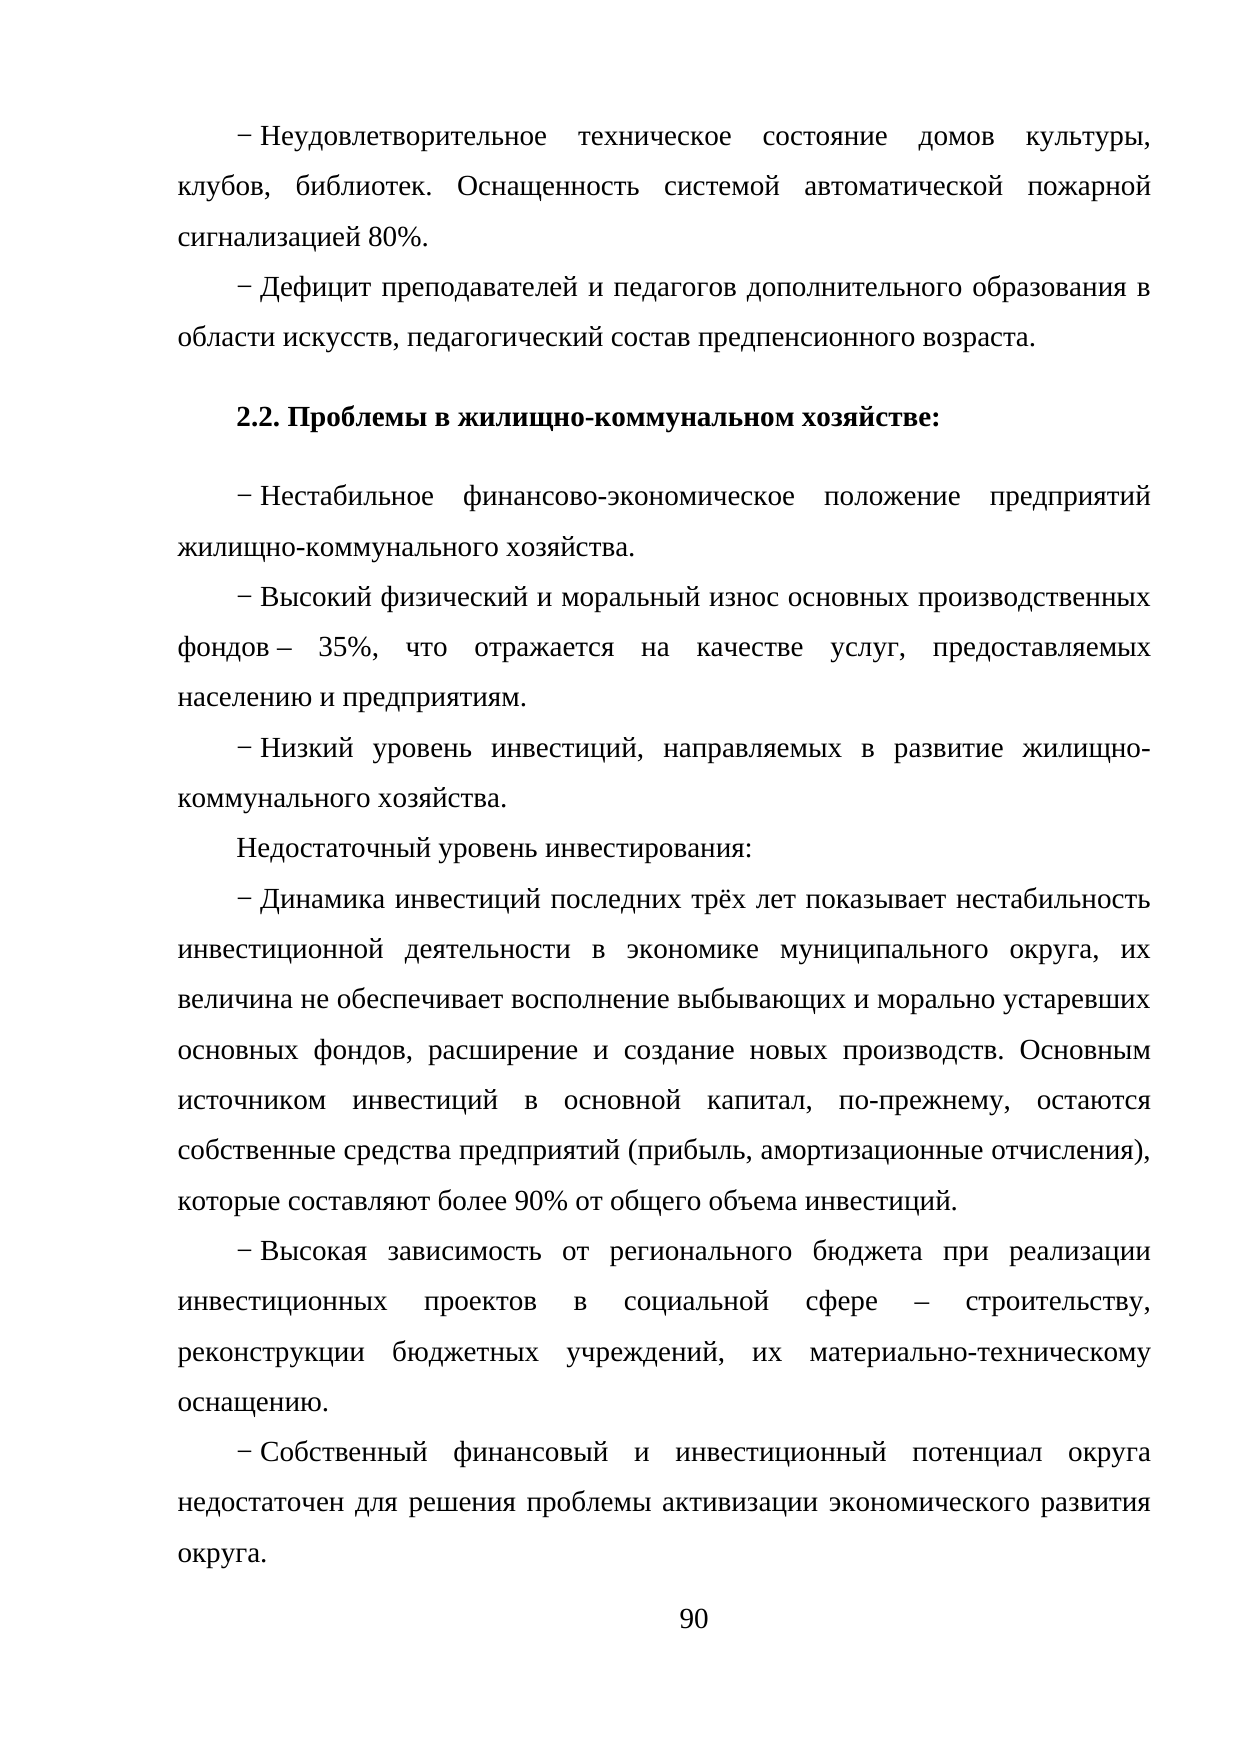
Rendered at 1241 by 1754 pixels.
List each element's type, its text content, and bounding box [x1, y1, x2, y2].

list Дефицит преподавателей и педагогов дополнительного образования в области искусств, педагогический состав предпенсионного возраста. [177, 269, 1152, 353]
text Недостаточный уровень инвестирования: [177, 831, 1152, 864]
list Динамика инвестиций последних трёх лет показывает нестабильность инвестиционной деятельности в экономике муниципального округа, их величина не обеспечивает восполнение выбывающих и морально устаревших основных фондов, расширение и создание новых производств. Основным источником инвестиций в основной капитал, по-прежнему, остаются собственные средства предприятий (прибыль, амортизационные отчисления), которые составляют более 90% от общего объема инвестиций. [177, 881, 1152, 1216]
subtitle Проблемы в жилищно-коммунальном хозяйстве: [236, 399, 1152, 432]
list Собственный финансовый и инвестиционный потенциал округа недостаточен для решения проблемы активизации экономического развития округа. [177, 1434, 1152, 1568]
list Высокая зависимость от регионального бюджета при реализации инвестиционных проектов в социальной сфере – строительству, реконструкции бюджетных учреждений, их материально-техническому оснащению. [177, 1233, 1152, 1417]
list Неудовлетворительное техническое состояние домов культуры, клубов, библиотек. Оснащенность системой автоматической пожарной сигнализацией 80%. [177, 118, 1152, 252]
list Нестабильное финансово-экономическое положение предприятий жилищно-коммунального хозяйства. [177, 478, 1152, 562]
list Низкий уровень инвестиций, направляемых в развитие жилищно-коммунального хозяйства. [177, 730, 1152, 814]
list Высокий физический и моральный износ основных производственных фондов – 35%, что отражается на качестве услуг, предоставляемых населению и предприятиям. [177, 579, 1152, 713]
